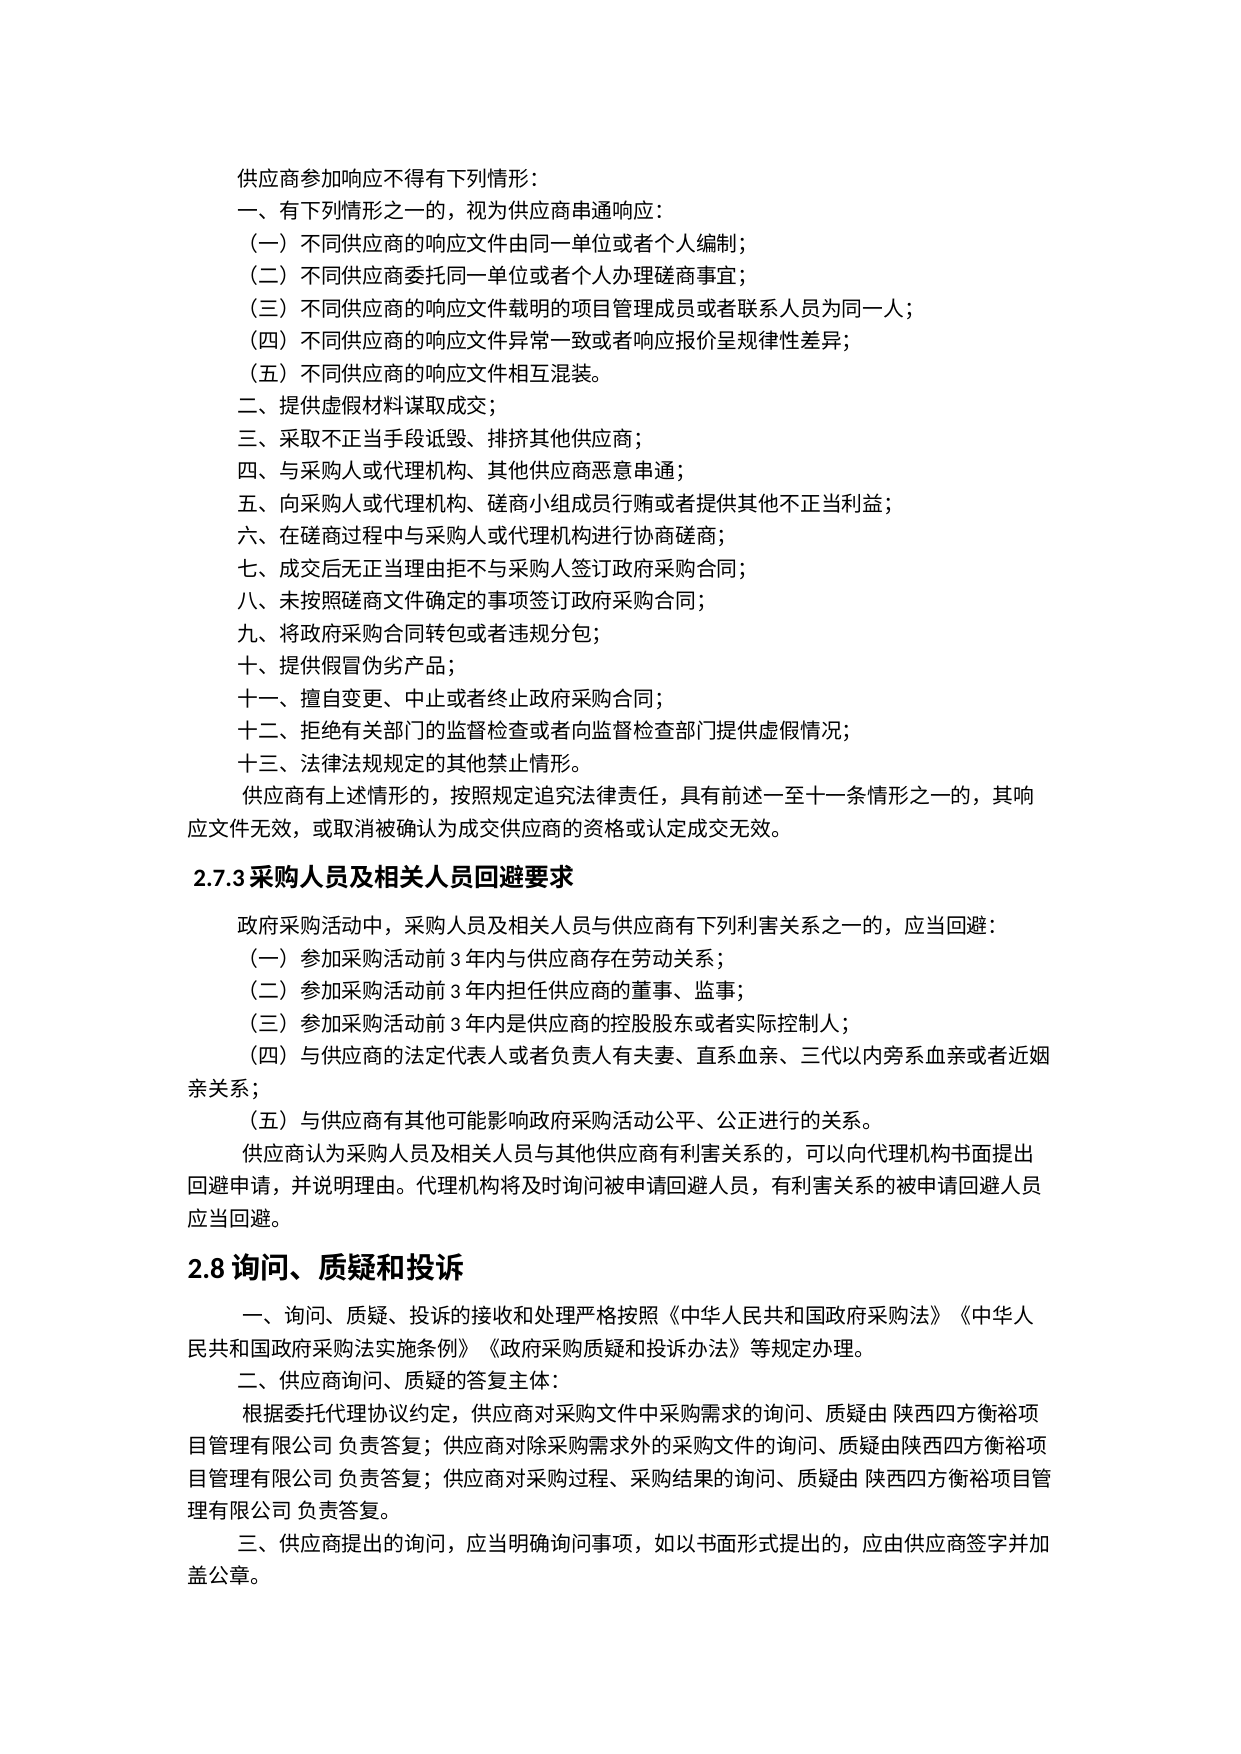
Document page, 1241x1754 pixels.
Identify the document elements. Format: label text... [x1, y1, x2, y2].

text （四）不同供应商的响应文件异常一致或者响应报价呈规律性差异； [187, 324, 1053, 357]
text 八、未按照磋商文件确定的事项签订政府采购合同； [187, 584, 1053, 617]
text （五）不同供应商的响应文件相互混装。 [187, 357, 1053, 389]
text （二）不同供应商委托同一单位或者个人办理磋商事宜； [187, 259, 1053, 292]
text 十一、擅自变更、中止或者终止政府采购合同； [187, 682, 1053, 714]
text （二）参加采购活动前3年内担任供应商的董事、监事； [187, 974, 1053, 1007]
text （一）参加采购活动前3年内与供应商存在劳动关系； [187, 942, 1053, 974]
text 十三、法律法规规定的其他禁止情形。 [187, 747, 1053, 779]
text （四）与供应商的法定代表人或者负责人有夫妻、直系血亲、三代以内旁系血亲或者近姻亲关系； [187, 1039, 1053, 1104]
text 一、有下列情形之一的，视为供应商串通响应： [187, 194, 1053, 227]
text 三、供应商提出的询问，应当明确询问事项，如以书面形式提出的，应由供应商签字并加盖公章。 [187, 1527, 1053, 1592]
text 九、将政府采购合同转包或者违规分包； [187, 617, 1053, 649]
text 四、与采购人或代理机构、其他供应商恶意串通； [187, 454, 1053, 487]
text 一、询问、质疑、投诉的接收和处理严格按照《中华人民共和国政府采购法》《中华人民共和国政府采购法实施条例》《政府采购质疑和投诉办法》等规定办理。 [187, 1299, 1053, 1364]
text （三）参加采购活动前3年内是供应商的控股股东或者实际控制人； [187, 1007, 1053, 1039]
text 政府采购活动中，采购人员及相关人员与供应商有下列利害关系之一的，应当回避： [187, 909, 1053, 942]
text 2.8询问、质疑和投诉 [187, 1234, 1053, 1299]
text 三、采取不正当手段诋毁、排挤其他供应商； [187, 422, 1053, 454]
text （一）不同供应商的响应文件由同一单位或者个人编制； [187, 227, 1053, 259]
text 2.7.3采购人员及相关人员回避要求 [187, 844, 1053, 909]
text （五）与供应商有其他可能影响政府采购活动公平、公正进行的关系。 [187, 1104, 1053, 1137]
text 供应商有上述情形的，按照规定追究法律责任，具有前述一至十一条情形之一的，其响应文件无效，或取消被确认为成交供应商的资格或认定成交无效。 [187, 779, 1053, 844]
text 七、成交后无正当理由拒不与采购人签订政府采购合同； [187, 552, 1053, 584]
text （三）不同供应商的响应文件载明的项目管理成员或者联系人员为同一人； [187, 292, 1053, 324]
text 供应商认为采购人员及相关人员与其他供应商有利害关系的，可以向代理机构书面提出回避申请，并说明理由。代理机构将及时询问被申请回避人员，有利害关系的被申请回避人员应当回避。 [187, 1137, 1053, 1234]
text 五、向采购人或代理机构、磋商小组成员行贿或者提供其他不正当利益； [187, 487, 1053, 519]
text 根据委托代理协议约定，供应商对采购文件中采购需求的询问、质疑由 陕西四方衡裕项目管理有限公司 负责答复；供应商对除采购需求外的采购文件的询问、质疑由陕西四方衡裕项目管理有限公司 负责答复；供应商对采购过程、采购结果的询问、质疑由 陕西四方衡裕项目管理有限公司 负责答复。 [187, 1397, 1053, 1527]
text 二、供应商询问、质疑的答复主体： [187, 1364, 1053, 1397]
text 十、提供假冒伪劣产品； [187, 649, 1053, 682]
text 十二、拒绝有关部门的监督检查或者向监督检查部门提供虚假情况； [187, 714, 1053, 747]
text 二、提供虚假材料谋取成交； [187, 389, 1053, 422]
text 六、在磋商过程中与采购人或代理机构进行协商磋商； [187, 519, 1053, 552]
text 供应商参加响应不得有下列情形： [187, 162, 1053, 194]
